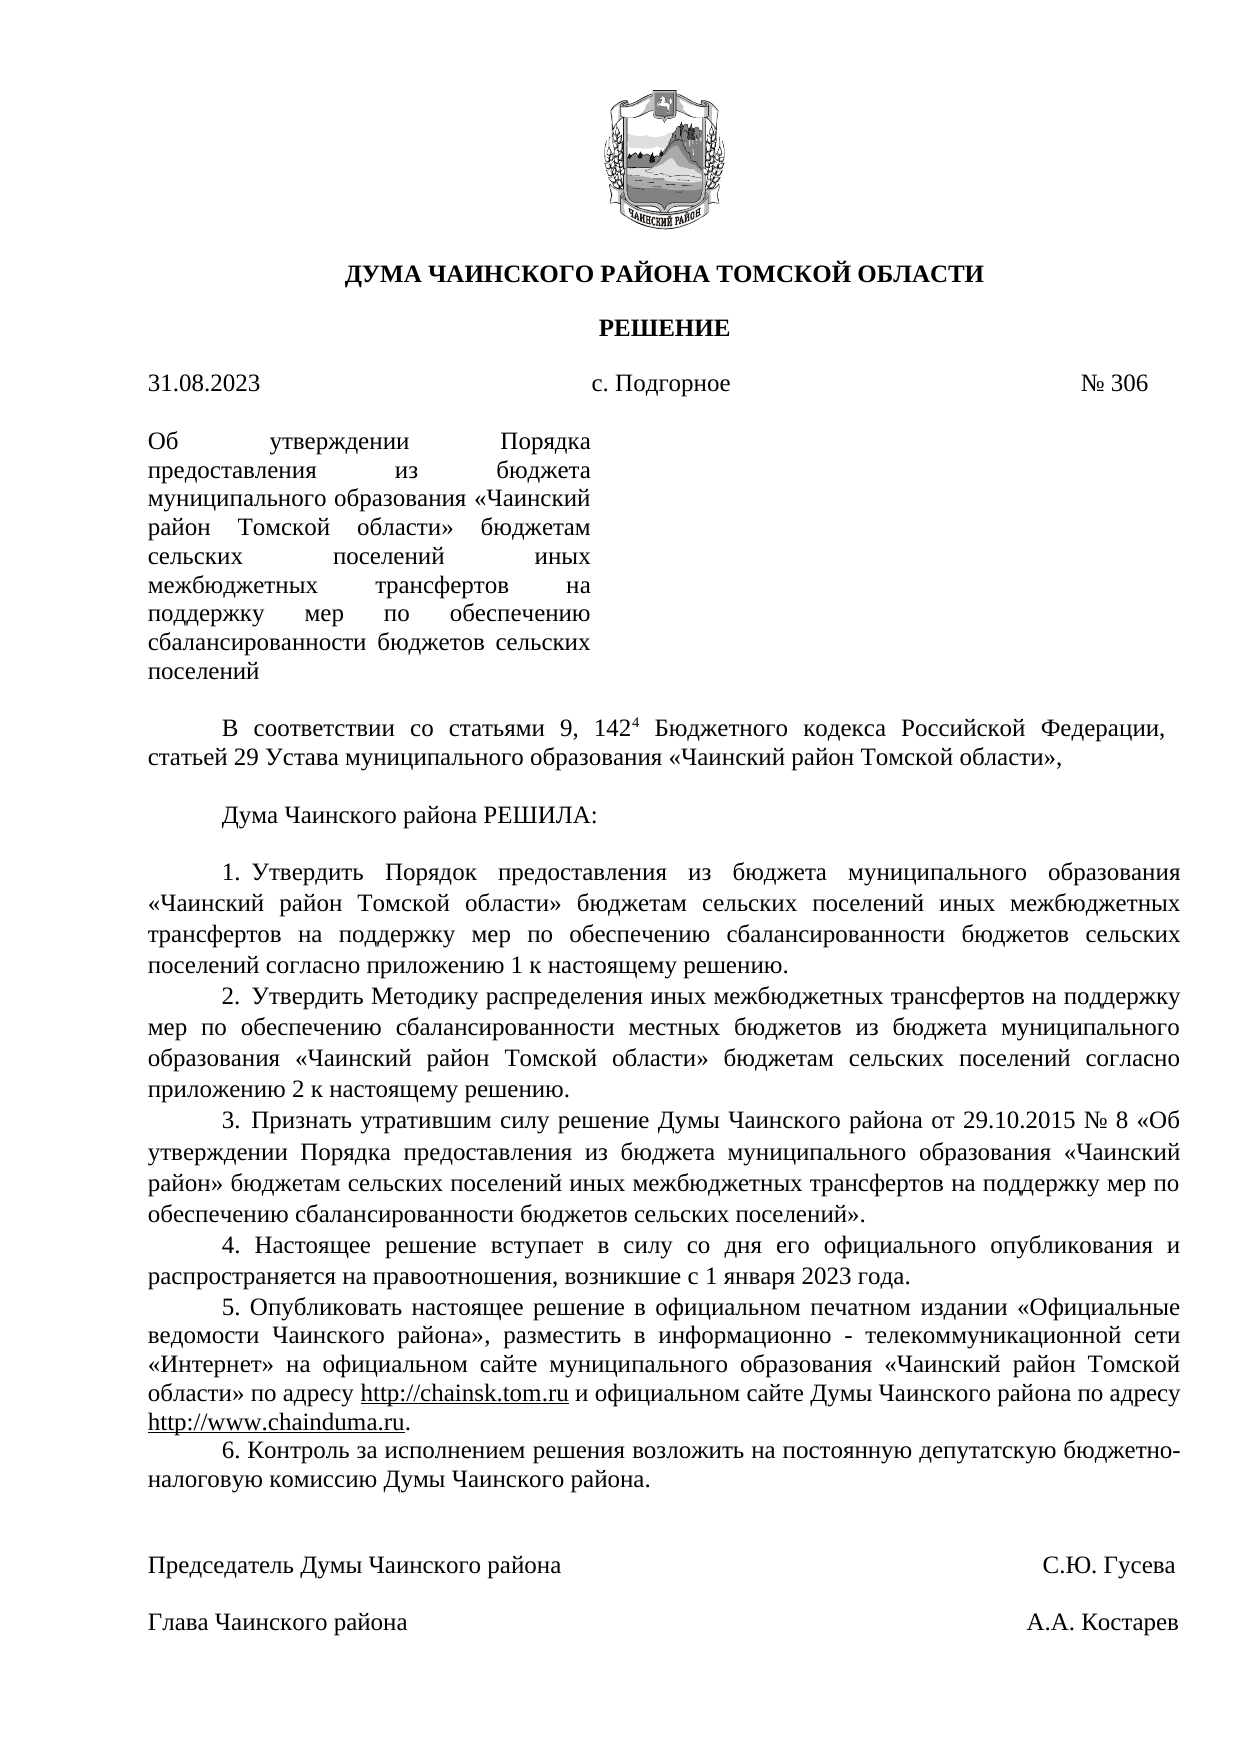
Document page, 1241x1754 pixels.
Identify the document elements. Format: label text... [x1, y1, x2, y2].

text 5. Опубликовать настоящее решение в официальном печатном издании «Официальные ведомости Чаинского района», разместить в информационно - телекоммуникационной сети «Интернет» на официальном сайте муниципального образования «Чаинский район Томской области» по адресу http://chainsk.tom.ru и официальном сайте Думы Чаинского района по адресу http://www.chainduma.ru. [148, 1292, 1181, 1436]
text ДУМА ЧАИНСКОГО РАЙОНА ТОМСКОЙ ОБЛАСТИ [148, 259, 1181, 288]
text 6. Контроль за исполнением решения возложить на постоянную депутатскую бюджетно-налоговую комиссию Думы Чаинского района. [148, 1436, 1181, 1493]
text РЕШЕНИЕ [148, 313, 1181, 342]
text Председатель Думы Чаинского района С.Ю. Гусева [148, 1551, 1181, 1579]
text 4. Настоящее решение вступает в силу со дня его официального опубликования и распространяется на правоотношения, возникшие с 1 января 2023 года. [148, 1230, 1181, 1289]
text 31.08.2023 с. Подгорное № 306 [148, 368, 1181, 397]
list Утвердить Методику распределения иных межбюджетных трансфертов на поддержку мер по обеспечению сбалансированности местных бюджетов из бюджета муниципального образования «Чаинский район Томской области» бюджетам сельских поселений согласно приложению 2 к настоящему решению. [148, 981, 1181, 1103]
list Признать утратившим силу решение Думы Чаинского района от 29.10.2015 № 8 «Об утверждении Порядка предоставления из бюджета муниципального образования «Чаинский район» бюджетам сельских поселений иных межбюджетных трансфертов на поддержку мер по обеспечению сбалансированности бюджетов сельских поселений». [148, 1106, 1181, 1227]
text В соответствии со статьями 9, 1424 Бюджетного кодекса Российской Федерации, статьей 29 Устава муниципального образования «Чаинский район Томской области», [148, 713, 1181, 771]
text Об утверждении Порядка предоставления из бюджета муниципального образования «Чаинский район Томской области» бюджетам сельских поселений иных межбюджетных трансфертов на поддержку мер по обеспечению сбалансированности бюджетов сельских поселений [148, 426, 591, 685]
list Утвердить Порядок предоставления из бюджета муниципального образования «Чаинский район Томской области» бюджетам сельских поселений иных межбюджетных трансфертов на поддержку мер по обеспечению сбалансированности бюджетов сельских поселений согласно приложению 1 к настоящему решению. [148, 857, 1181, 979]
text Дума Чаинского района РЕШИЛА: [148, 800, 1181, 828]
text Глава Чаинского района А.А. Костарев [148, 1607, 1181, 1636]
